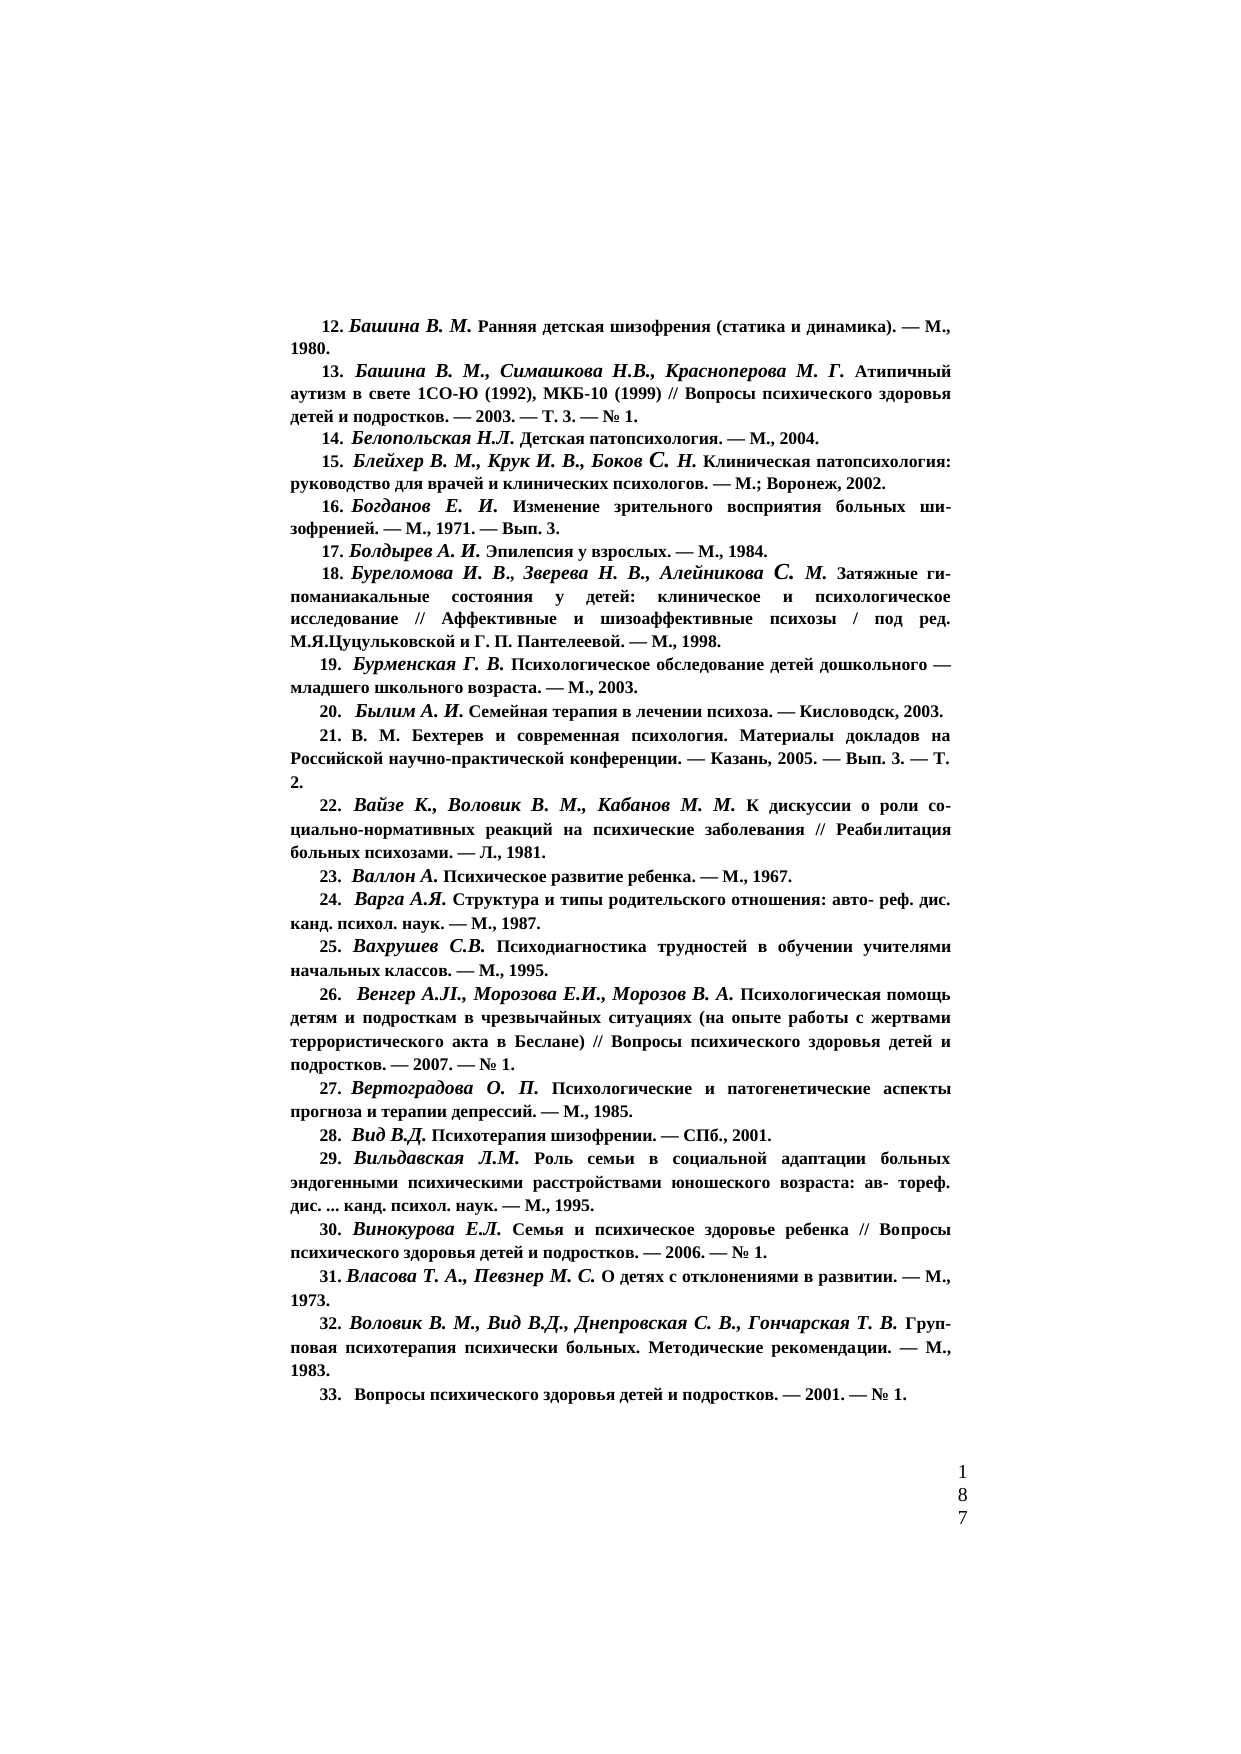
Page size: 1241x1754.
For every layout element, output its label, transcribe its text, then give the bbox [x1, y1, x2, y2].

list В. М. Бехтерев и современная психология. Материалы докладов на Российской научно-практической конференции. — Казань, 2005. — Вып. 3. — Т. 2. [290, 722, 951, 793]
list Белопольская Н.Л. Детская патопсихология. — М., 2004. [290, 427, 953, 449]
list Бурменская Г. В. Психологическое обследование детей дошкольного — младшего школьного возраста. — М., 2003. [290, 652, 951, 699]
list Вопросы психического здоровья детей и подростков. — 2001. — № 1. [290, 1381, 951, 1405]
list Валлон А. Психическое развитие ребенка. — М., 1967. [290, 863, 953, 887]
list Венгер A.JI., Морозова Е.И., Морозов В. А. Психологическая помощь детям и подросткам в чрезвычайных ситуациях (на опыте работы с жертвами террористического акта в Беслане) // Вопросы психического здоровья детей и подростков. — 2007. — № 1. [290, 981, 951, 1075]
list Вильдавская Л.М. Роль семьи в социальной адаптации больных эндогенными психическими расстройствами юношеского возраста: ав- тореф. дис. ... канд. психол. наук. — М., 1995. [290, 1146, 951, 1217]
list Вайзе К., Воловик В. М., Кабанов М. М. К дискуссии о роли социально-нормативных реакций на психические заболевания // Реабилитация больных психозами. — Л., 1981. [290, 793, 951, 863]
list Богданов Е. И. Изменение зрительного восприятия больных шизофренией. — М., 1971. — Вып. 3. [290, 494, 951, 539]
list Буреломова И. В., Зверева Н. В., Алейникова С. М. Затяжные ги- поманиакальные состояния у детей: клиническое и психологическое исследование // Аффективные и шизоаффективные психозы / под ред. М.Я.Цуцульковской и Г. П. Пантелеевой. — М., 1998. [290, 562, 951, 652]
list Власова Т. А., Певзнер М. С. О детях с отклонениями в развитии. — М., 1973. [290, 1264, 951, 1311]
list Башина В. М. Ранняя детская шизофрения (статика и динамика). — М., 1980. [290, 314, 951, 359]
list Болдырев А. И. Эпилепсия у взрослых. — М., 1984. [290, 539, 953, 562]
list Варга А.Я. Структура и типы родительского отношения: авто- реф. дис. канд. психол. наук. — М., 1987. [290, 887, 951, 934]
list Вахрушев С.В. Психодиагностика трудностей в обучении учителями начальных классов. — М., 1995. [290, 934, 951, 981]
list Вид В.Д. Психотерапия шизофрении. — СПб., 2001. [290, 1122, 953, 1146]
list Вертоградова О. П. Психологические и патогенетические аспекты прогноза и терапии депрессий. — М., 1985. [290, 1075, 951, 1122]
list Воловик В. М., Вид В.Д., Днепровская С. В., Гончарская Т. В. Групповая психотерапия психически больных. Методические рекомендации. — М., 1983. [290, 1311, 951, 1381]
list Винокурова Е.Л. Семья и психическое здоровье ребенка // Вопросы психического здоровья детей и подростков. — 2006. — № 1. [290, 1217, 951, 1264]
list Башина В. М., Симашкова Н.В., Красноперова М. Г. Атипичный аутизм в свете 1СО-Ю (1992), МКБ-10 (1999) // Вопросы психического здоровья детей и подростков. — 2003. — Т. 3. — № 1. [290, 359, 951, 427]
list Блейхер В. М., Крук И. В., Боков С. Н. Клиническая патопсихология: руководство для врачей и клинических психологов. — М.; Воронеж, 2002. [290, 449, 951, 494]
list Былим А. И. Семейная терапия в лечении психоза. — Кисловодск, 2003. [290, 699, 951, 722]
